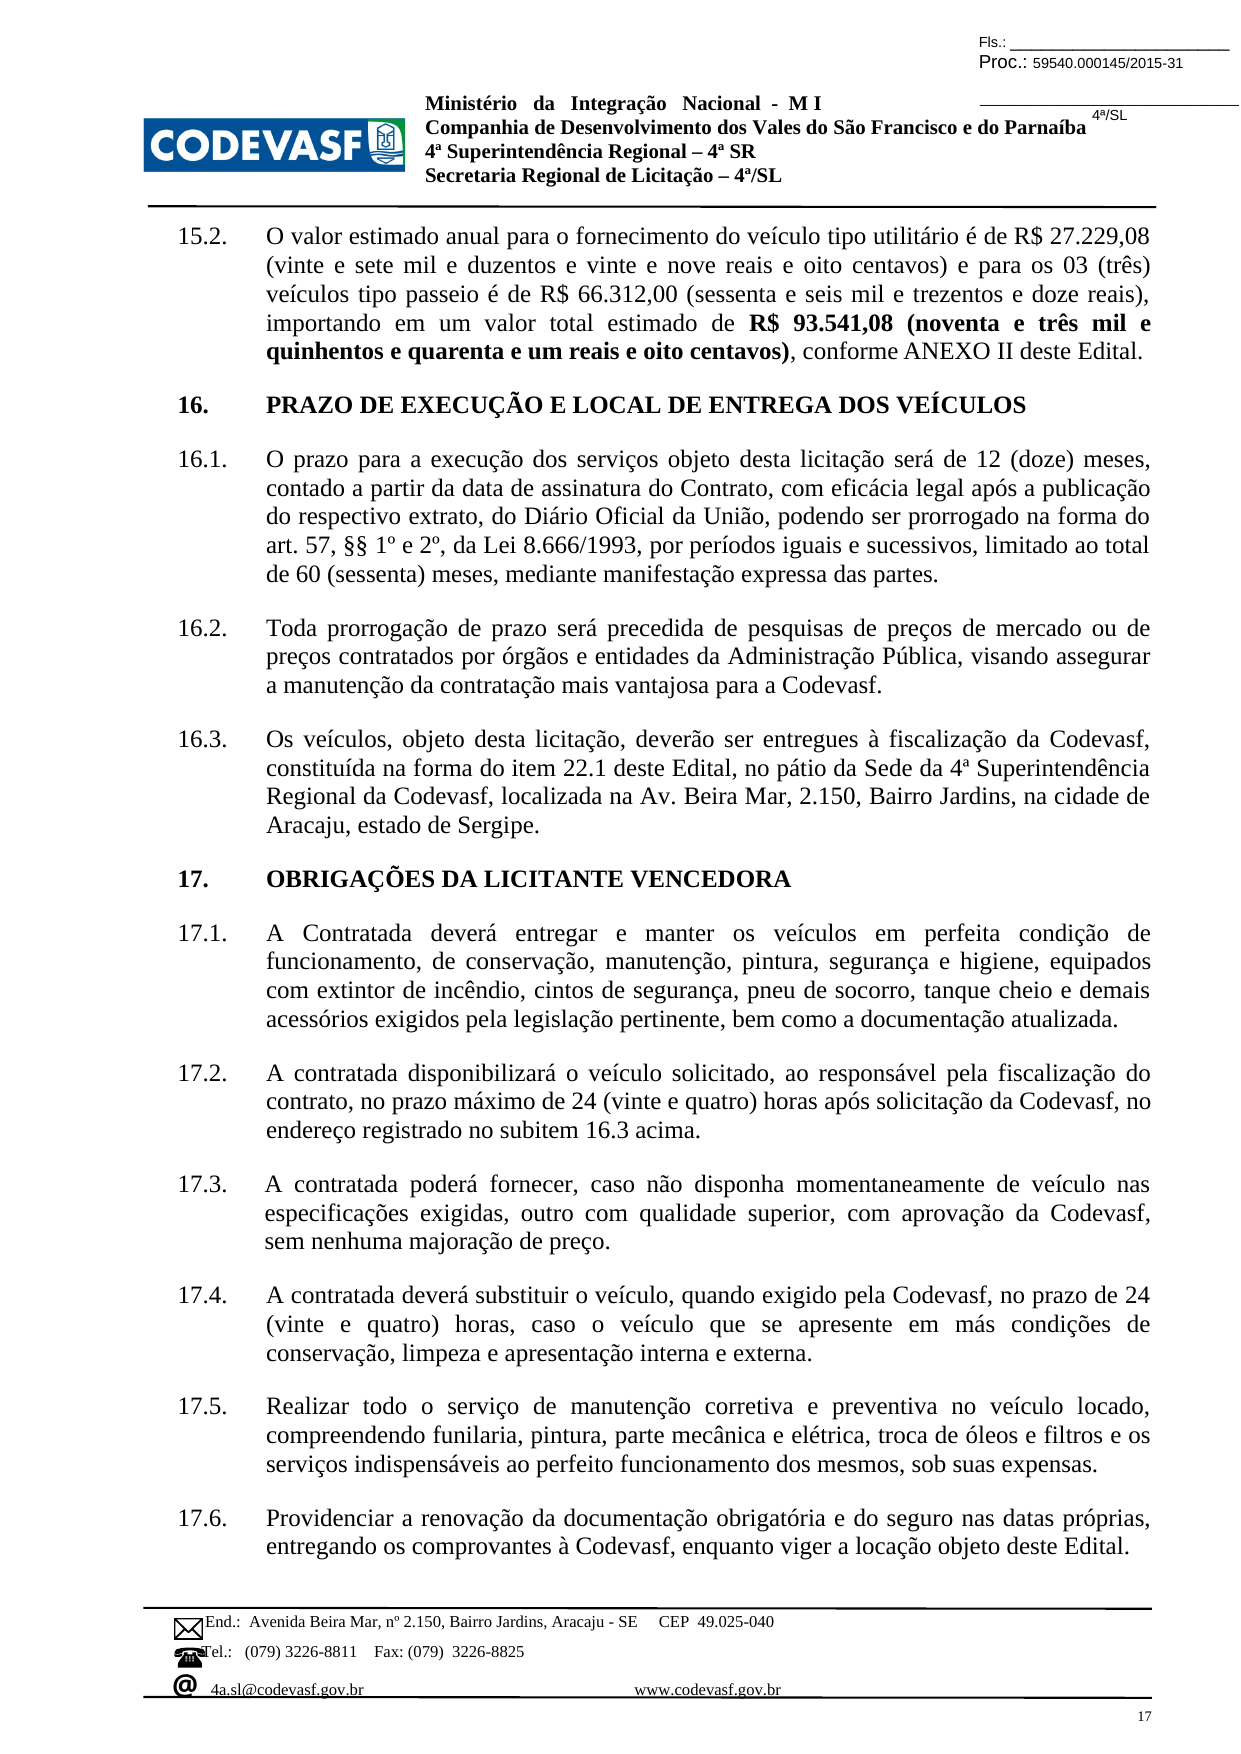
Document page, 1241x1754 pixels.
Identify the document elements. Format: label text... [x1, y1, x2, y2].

text 15.2. O valor estimado anual para o fornecimento do veículo tipo utilitário é de R$ 27.229,08 (vinte e sete mil e duzentos e vinte e nove reais e oito centavos) e para os 03 (três) veículos tipo passeio é de R$ 66.312,00 (sessenta e seis mil e trezentos e doze reais), importando em um valor total estimado de R$ 93.541,08 (noventa e três mil e quinhentos e quarenta e um reais e oito centavos), conforme ANEXO II deste Edital. [177, 221, 1152, 365]
text 17.6. Providenciar a renovação da documentação obrigatória e do seguro nas datas próprias, entregando os comprovantes à Codevasf, enquanto viger a locação objeto deste Edital. [177, 1503, 1152, 1560]
text 16.3. Os veículos, objeto desta licitação, deverão ser entregues à fiscalização da Codevasf, constituída na forma do item 22.1 deste Edital, no pátio da Sede da 4ª Superintendência Regional da Codevasf, localizada na Av. Beira Mar, 2.150, Bairro Jardins, na cidade de Aracaju, estado de Sergipe. [177, 724, 1152, 839]
text 17.1. A Contratada deverá entregar e manter os veículos em perfeita condição de funcionamento, de conservação, manutenção, pintura, segurança e higiene, equipados com extintor de incêndio, cintos de segurança, pneu de socorro, tanque cheio e demais acessórios exigidos pela legislação pertinente, bem como a documentação atualizada. [177, 918, 1152, 1033]
text 17.4. A contratada deverá substituir o veículo, quando exigido pela Codevasf, no prazo de 24 (vinte e quatro) horas, caso o veículo que se apresente em más condições de conservação, limpeza e apresentação interna e externa. [177, 1280, 1152, 1366]
text 16.1. O prazo para a execução dos serviços objeto desta licitação será de 12 (doze) meses, contado a partir da data de assinatura do Contrato, com eficácia legal após a publicação do respectivo extrato, do Diário Oficial da União, podendo ser prorrogado na forma do art. 57, §§ 1º e 2º, da Lei 8.666/1993, por períodos iguais e sucessivos, limitado ao total de 60 (sessenta) meses, mediante manifestação expressa das partes. [177, 444, 1152, 588]
text 16. PRAZO DE EXECUÇÃO E LOCAL DE ENTREGA DOS VEÍCULOS [177, 390, 1152, 419]
text 17. OBRIGAÇÕES DA LICITANTE VENCEDORA [177, 864, 1152, 893]
text 17.2. A contratada disponibilizará o veículo solicitado, ao responsável pela fiscalização do contrato, no prazo máximo de 24 (vinte e quatro) horas após solicitação da Codevasf, no endereço registrado no subitem 16.3 acima. [177, 1058, 1152, 1144]
text 17.3. A contratada poderá fornecer, caso não disponha momentaneamente de veículo nas especificações exigidas, outro com qualidade superior, com aprovação da Codevasf, sem nenhuma majoração de preço. [177, 1169, 1152, 1255]
text 17.5. Realizar todo o serviço de manutenção corretiva e preventiva no veículo locado, compreendendo funilaria, pintura, parte mecânica e elétrica, troca de óleos e filtros e os serviços indispensáveis ao perfeito funcionamento dos mesmos, sob suas expensas. [177, 1391, 1152, 1478]
text 16.2. Toda prorrogação de prazo será precedida de pesquisas de preços de mercado ou de preços contratados por órgãos e entidades da Administração Pública, visando assegurar a manutenção da contratação mais vantajosa para a Codevasf. [177, 613, 1152, 699]
picture [143, 118, 406, 172]
